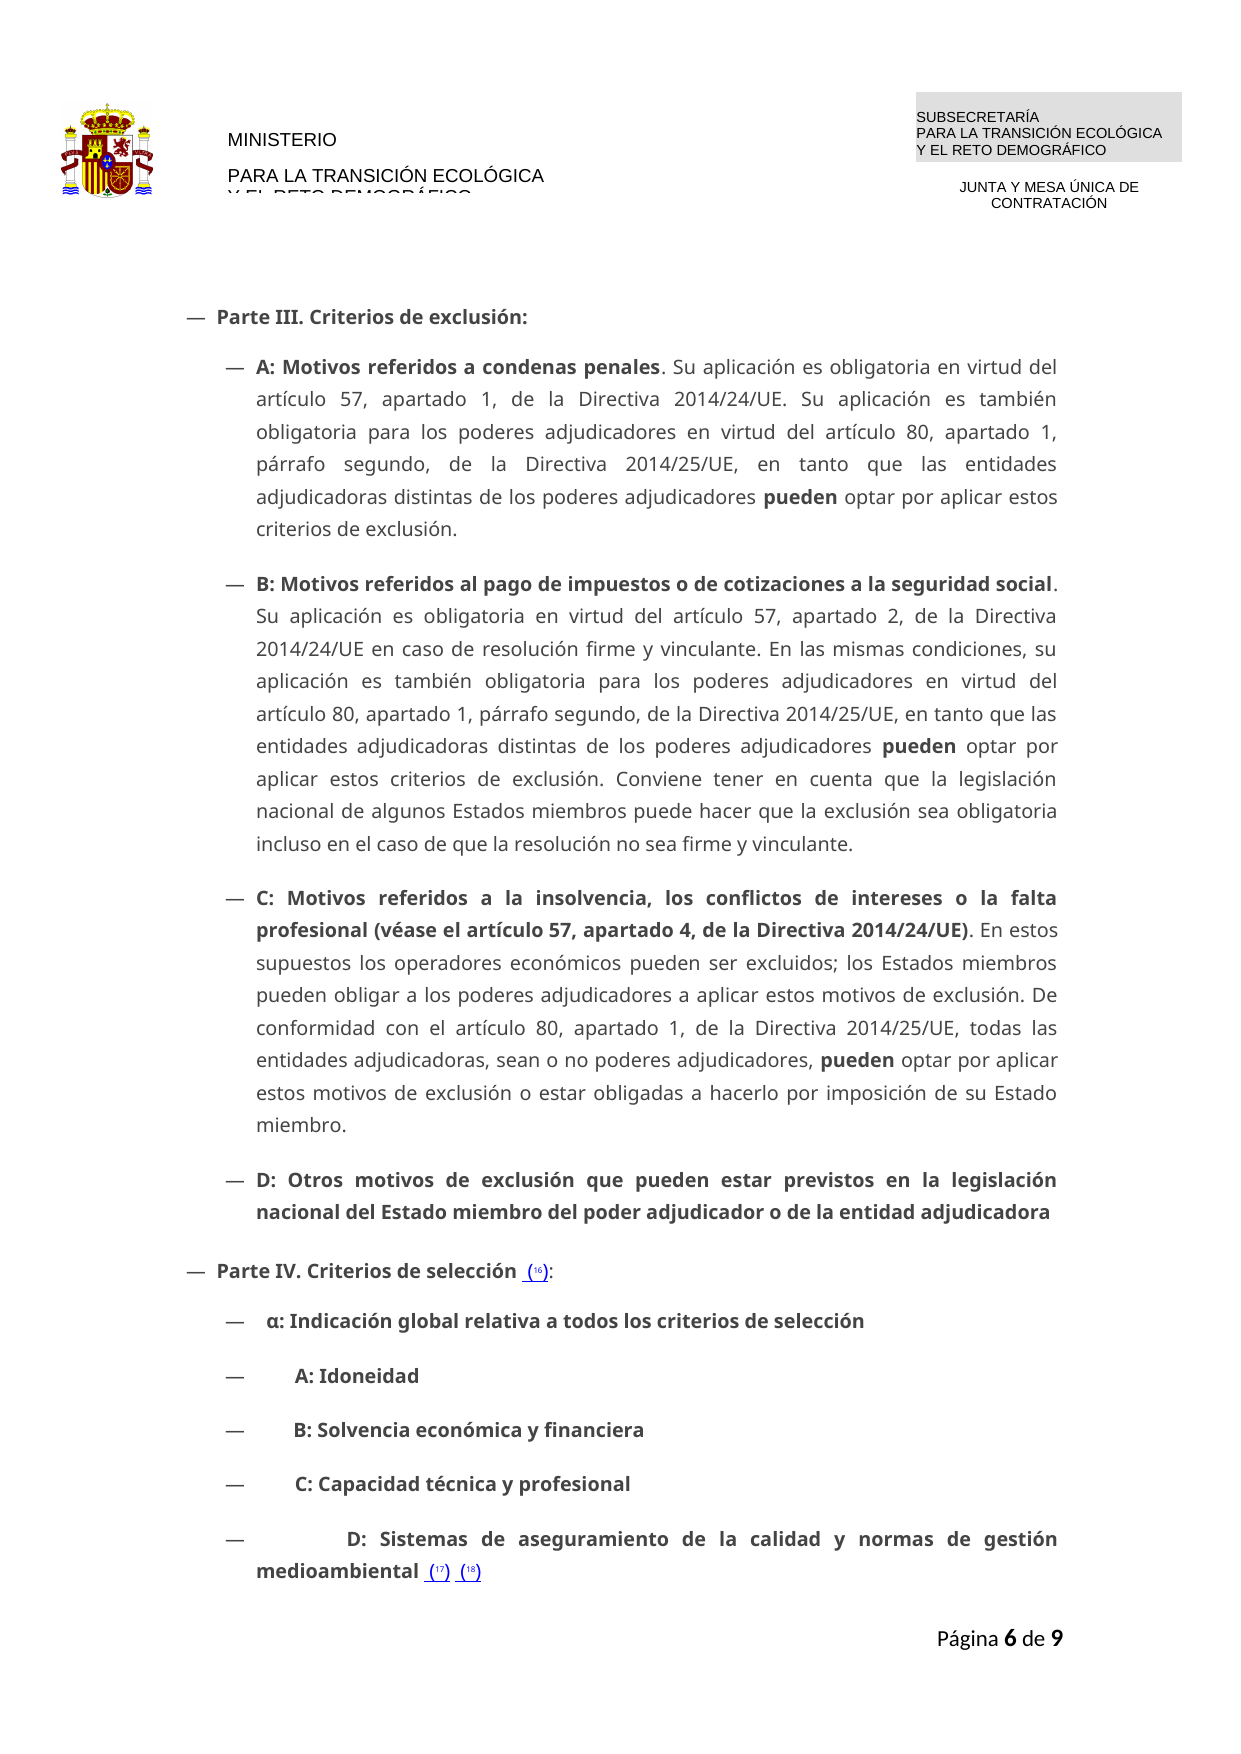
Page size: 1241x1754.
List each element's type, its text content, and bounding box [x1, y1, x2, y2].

table_header — [179, 282, 208, 1233]
table_header — [179, 1237, 208, 1592]
table_header Parte III. Criterios de exclusión: [210, 282, 1063, 1233]
table_header Parte IV. Criterios de selección (16): [210, 1237, 1063, 1592]
